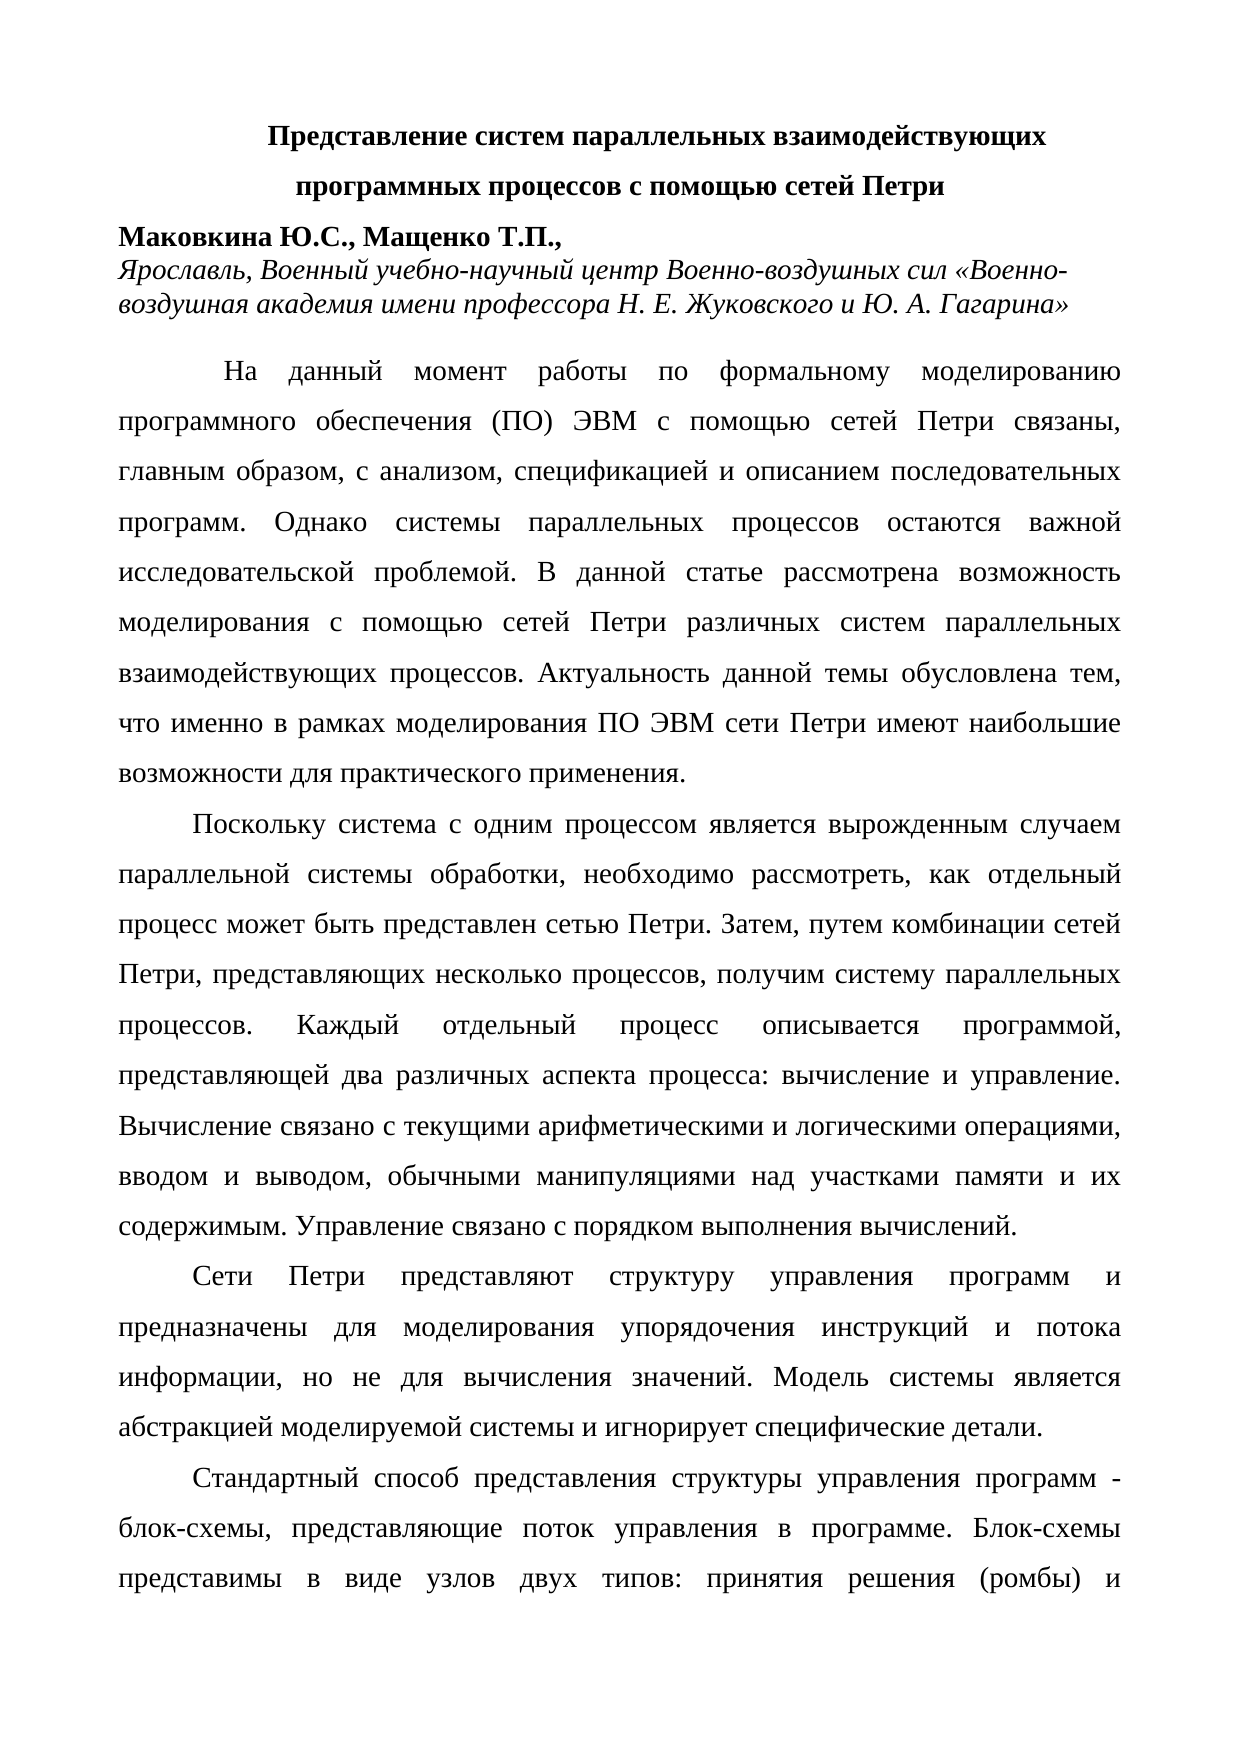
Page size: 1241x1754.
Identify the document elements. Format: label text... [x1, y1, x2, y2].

text Маковкина Ю.С., Мащенко Т.П., [118, 219, 1122, 252]
text Ярославль, Военный учебно-научный центр Военно-воздушных сил «Военно-воздушная академия имени профессора Н. Е. Жуковского и Ю. А. Гагарина» [118, 252, 1122, 319]
text На данный момент работы по формальному моделированию программного обеспечения (ПО) ЭВМ с помощью сетей Петри связаны, главным образом, с анализом, спецификацией и описанием последовательных программ. Однако системы параллельных процессов остаются важной исследовательской проблемой. В данной статье рассмотрена возможность моделирования с помощью сетей Петри различных систем параллельных взаимодействующих процессов. Актуальность данной темы обусловлена тем, что именно в рамках моделирования ПО ЭВМ сети Петри имеют наибольшие возможности для практического применения. [118, 353, 1122, 789]
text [118, 1460, 1122, 1594]
text Поскольку система с одним процессом является вырожденным случаем параллельной системы обработки, необходимо рассмотреть, как отдельный процесс может быть представлен сетью Петри. Затем, путем комбинации сетей Петри, представляющих несколько процессов, получим систему параллельных процессов. Каждый отдельный процесс описывается программой, представляющей два различных аспекта процесса: вычисление и управление. Вычисление связано с текущими арифметическими и логическими операциями, вводом и выводом, обычными манипуляциями над участками памяти и их содержимым. Управление связано с порядком выполнения вычислений. [118, 806, 1122, 1242]
text Сети Петри представляют структуру управления программ и предназначены для моделирования упорядочения инструкций и потока информации, но не для вычисления значений. Модель системы является абстракцией моделируемой системы и игнорирует специфические детали. [118, 1258, 1122, 1443]
text Представление систем параллельных взаимодействующих программных процессов с помощью сетей Петри [118, 118, 1122, 202]
